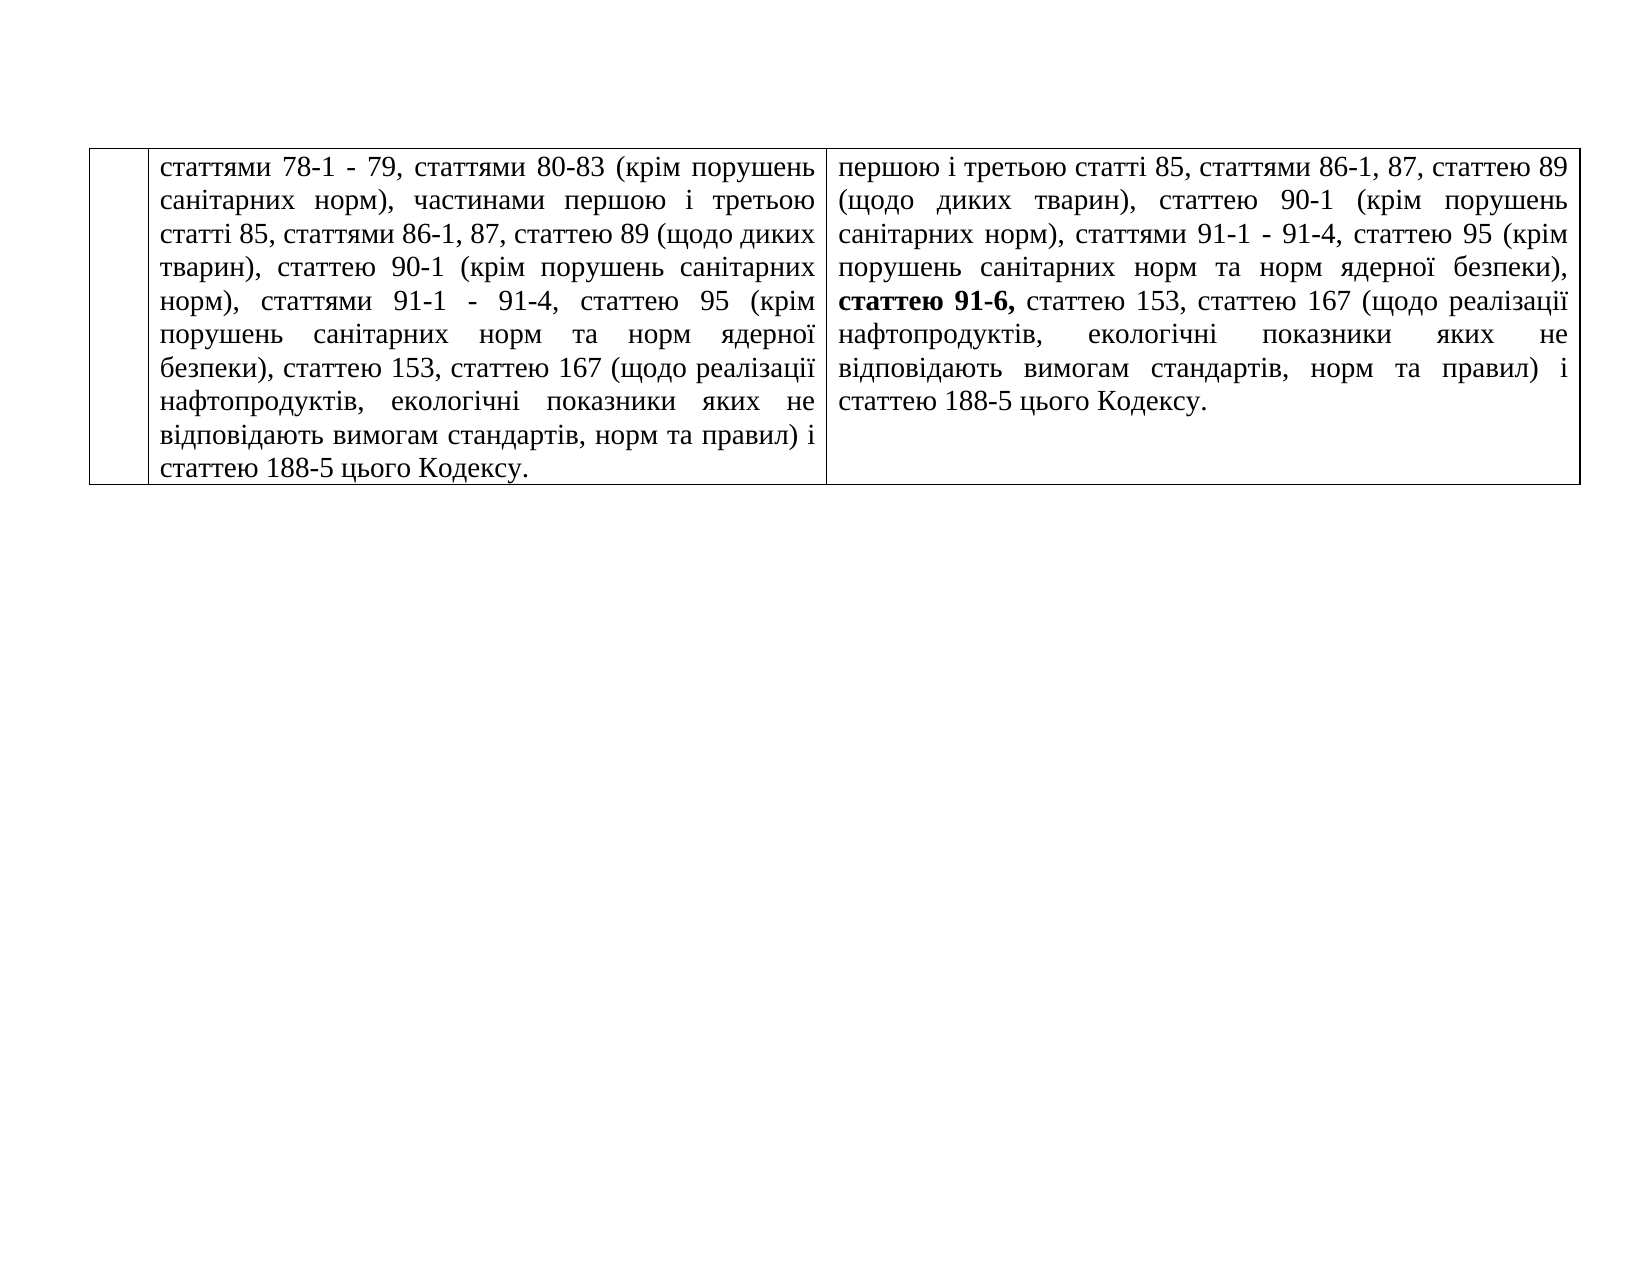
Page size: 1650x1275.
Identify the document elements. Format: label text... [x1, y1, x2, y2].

table_cell 7 [90, 149, 148, 484]
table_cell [827, 149, 1579, 484]
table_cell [149, 149, 826, 484]
